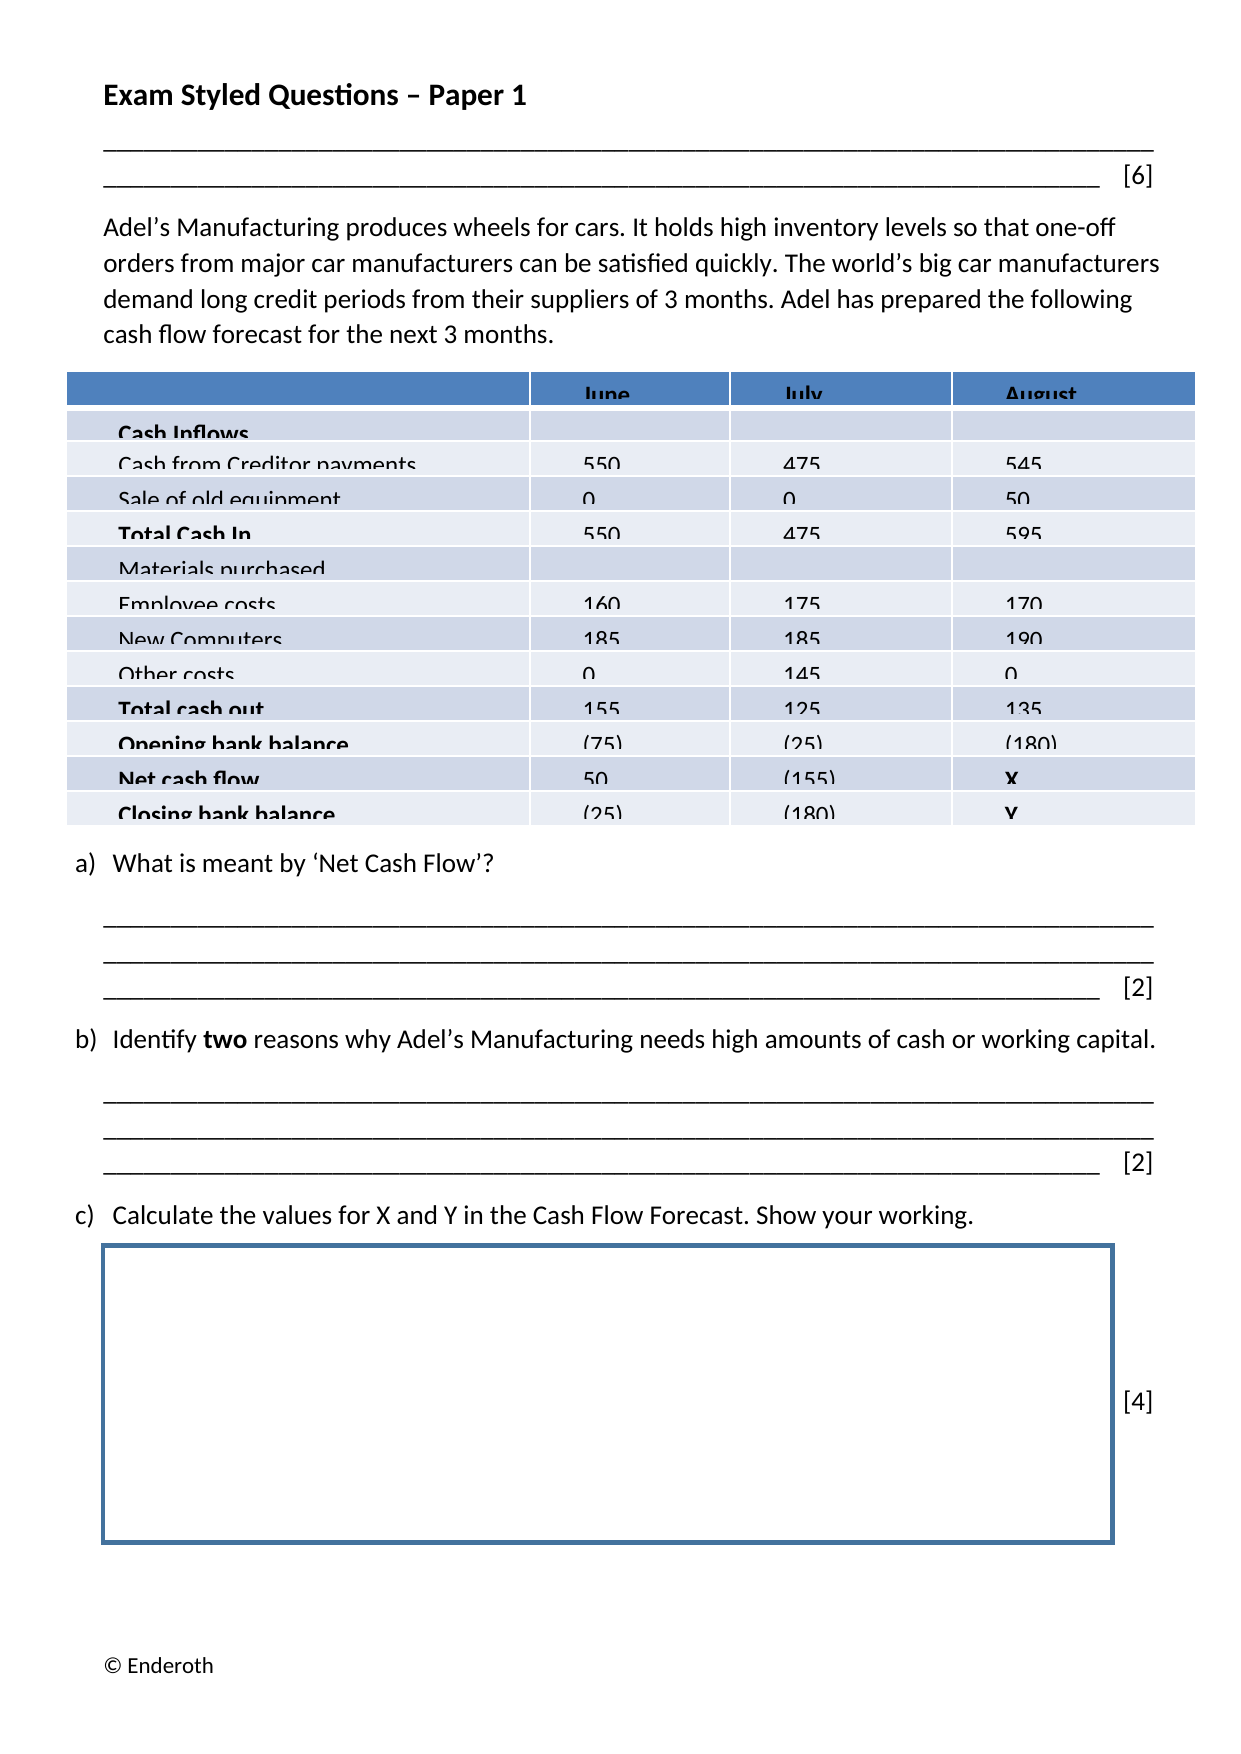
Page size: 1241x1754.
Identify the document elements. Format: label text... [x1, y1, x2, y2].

table_cell [531, 411, 729, 440]
table_cell 50 [953, 477, 1195, 510]
table_cell 0 [531, 477, 729, 510]
list Identify two reasons why Adel’s Manufacturing needs high amounts of cash or working capital. [75, 1022, 1162, 1055]
table_cell New Computers [67, 617, 529, 650]
table_cell Other costs [67, 652, 529, 685]
table_cell 155 [531, 687, 729, 720]
table_cell (180) [731, 792, 951, 825]
table_cell 0 [731, 477, 951, 510]
table_cell 125 [731, 687, 951, 720]
table_cell 190 [953, 617, 1195, 650]
table_cell 550 [531, 442, 729, 475]
table_cell [953, 411, 1195, 440]
list Calculate the values for X and Y in the Cash Flow Forecast. Show your working. [75, 1198, 1162, 1231]
table_cell (25) [531, 792, 729, 825]
table_cell Total cash out [67, 687, 529, 720]
table_cell 550 [531, 512, 729, 545]
text ______________________________________________________________________________________________________________________________________________________________________________________________________________________________________ [2] [103, 1074, 1162, 1178]
table_cell 175 [731, 582, 951, 615]
table_cell 185 [731, 617, 951, 650]
text ______________________________________________________________________________________________________________________________________________________________________________________________________________________________________ [2] [103, 898, 1162, 1003]
table_cell (180) [953, 722, 1195, 755]
table_cell Materials purchased [67, 547, 529, 580]
table_cell [953, 547, 1195, 580]
table_header [67, 372, 529, 405]
table_cell X [953, 757, 1195, 790]
table_cell 475 [731, 442, 951, 475]
table_cell 475 [731, 512, 951, 545]
table_cell 545 [953, 442, 1195, 475]
table_cell 170 [953, 582, 1195, 615]
table_cell 0 [953, 652, 1195, 685]
table_cell 50 [531, 757, 729, 790]
table_cell (75) [531, 722, 729, 755]
table_cell (25) [731, 722, 951, 755]
table_cell Total Cash In [67, 512, 529, 545]
list What is meant by ‘Net Cash Flow’? [75, 846, 1162, 879]
table_cell Employee costs [67, 582, 529, 615]
table_cell Sale of old equipment [67, 477, 529, 510]
table_cell [731, 547, 951, 580]
table_cell (155) [731, 757, 951, 790]
text [4] [1115, 1384, 1162, 1417]
table_cell 185 [531, 617, 729, 650]
table_header July [731, 372, 951, 405]
table_cell Cash Inflows [67, 411, 529, 440]
table_cell Cash from Creditor payments [67, 442, 529, 475]
text Adel’s Manufacturing produces wheels for cars. It holds high inventory levels so that one-off orders from major car manufacturers can be satisfied quickly. The world’s big car manufacturers demand long credit periods from their suppliers of 3 months. Adel has prepared the following cash flow forecast for the next 3 months. [103, 211, 1162, 351]
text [103, 123, 1162, 191]
table_cell 160 [531, 582, 729, 615]
table_cell Net cash flow [67, 757, 529, 790]
table_cell 0 [531, 652, 729, 685]
table_cell 595 [953, 512, 1195, 545]
table_header June [531, 372, 729, 405]
table_cell [731, 411, 951, 440]
table_cell 145 [731, 652, 951, 685]
table_cell Closing bank balance [67, 792, 529, 825]
table_cell Y [953, 792, 1195, 825]
table_header August [953, 372, 1195, 405]
table_cell [531, 547, 729, 580]
table_cell Opening bank balance [67, 722, 529, 755]
table_cell 135 [953, 687, 1195, 720]
